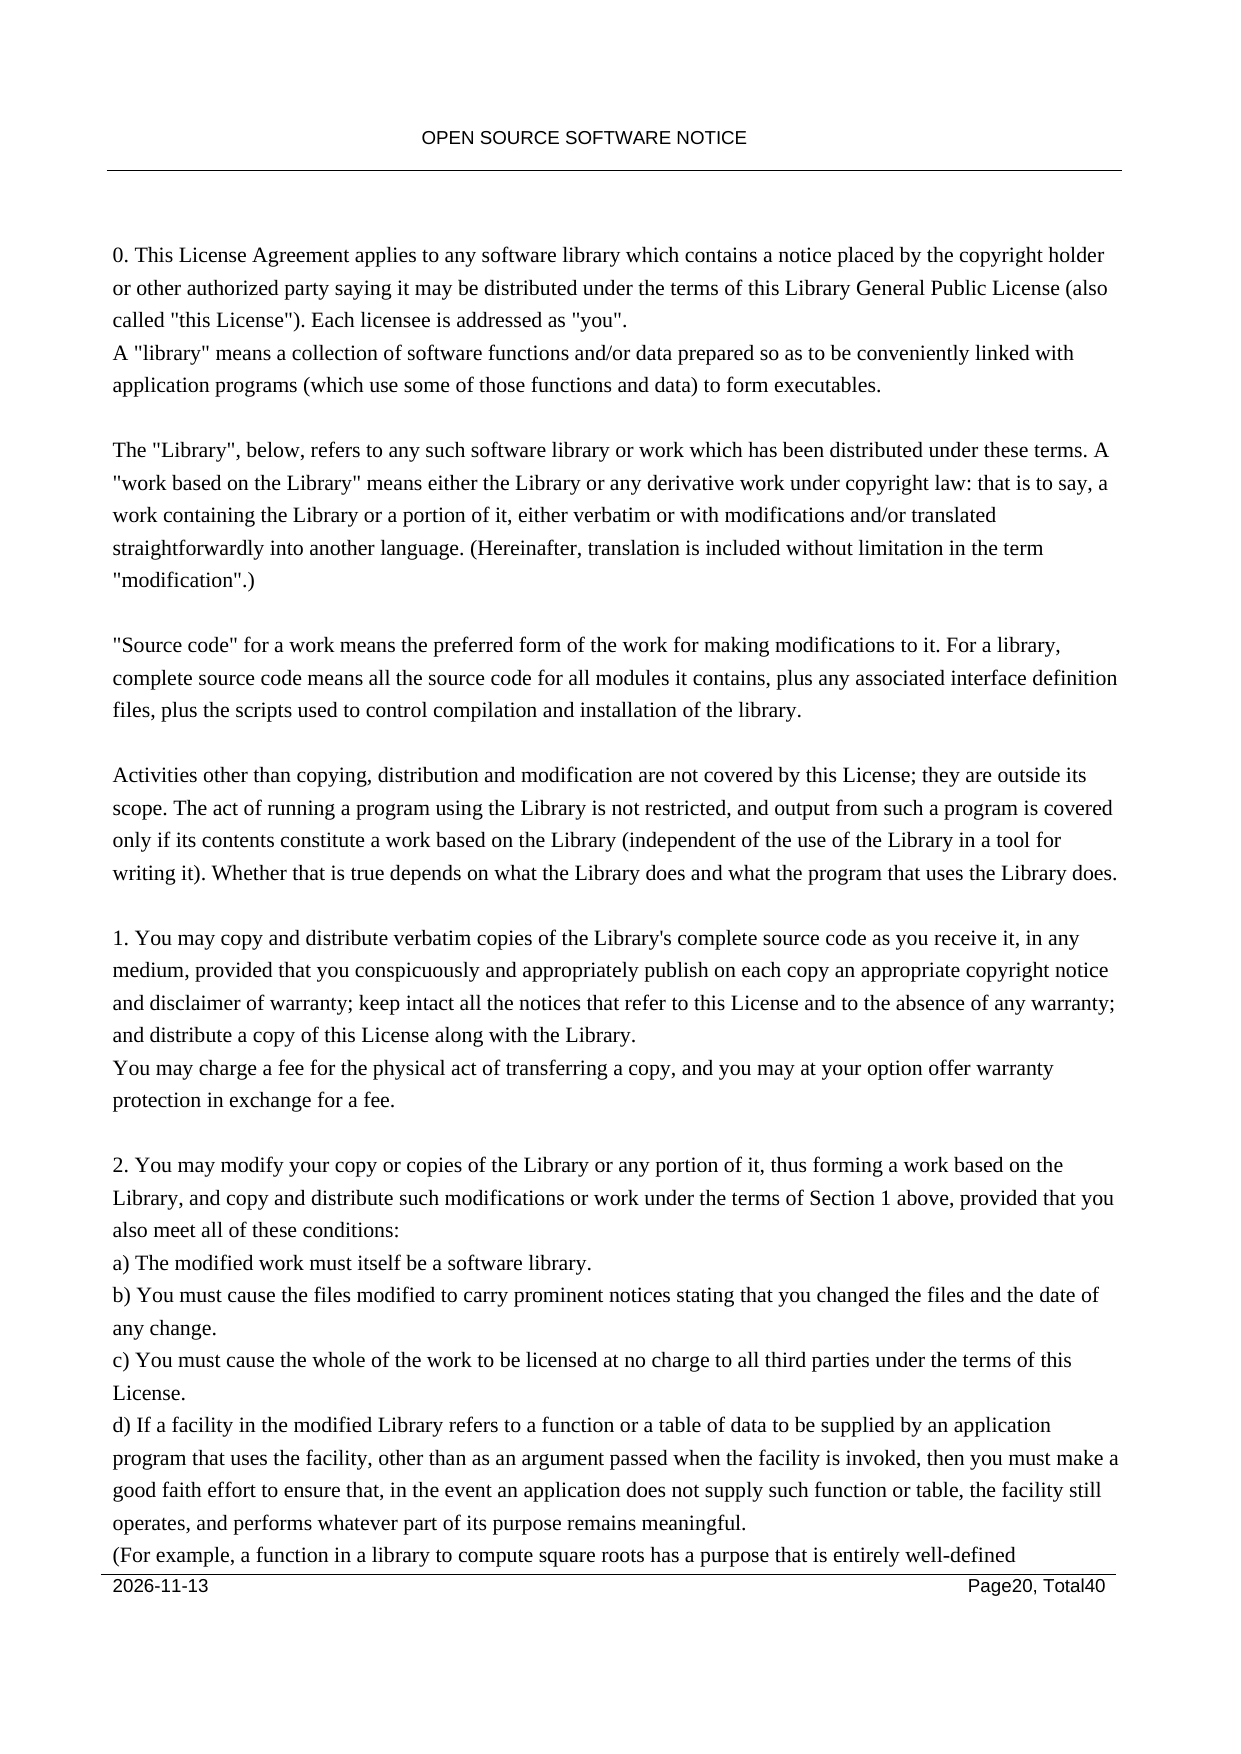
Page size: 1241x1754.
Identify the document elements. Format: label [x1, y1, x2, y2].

text [112, 206, 1128, 1571]
